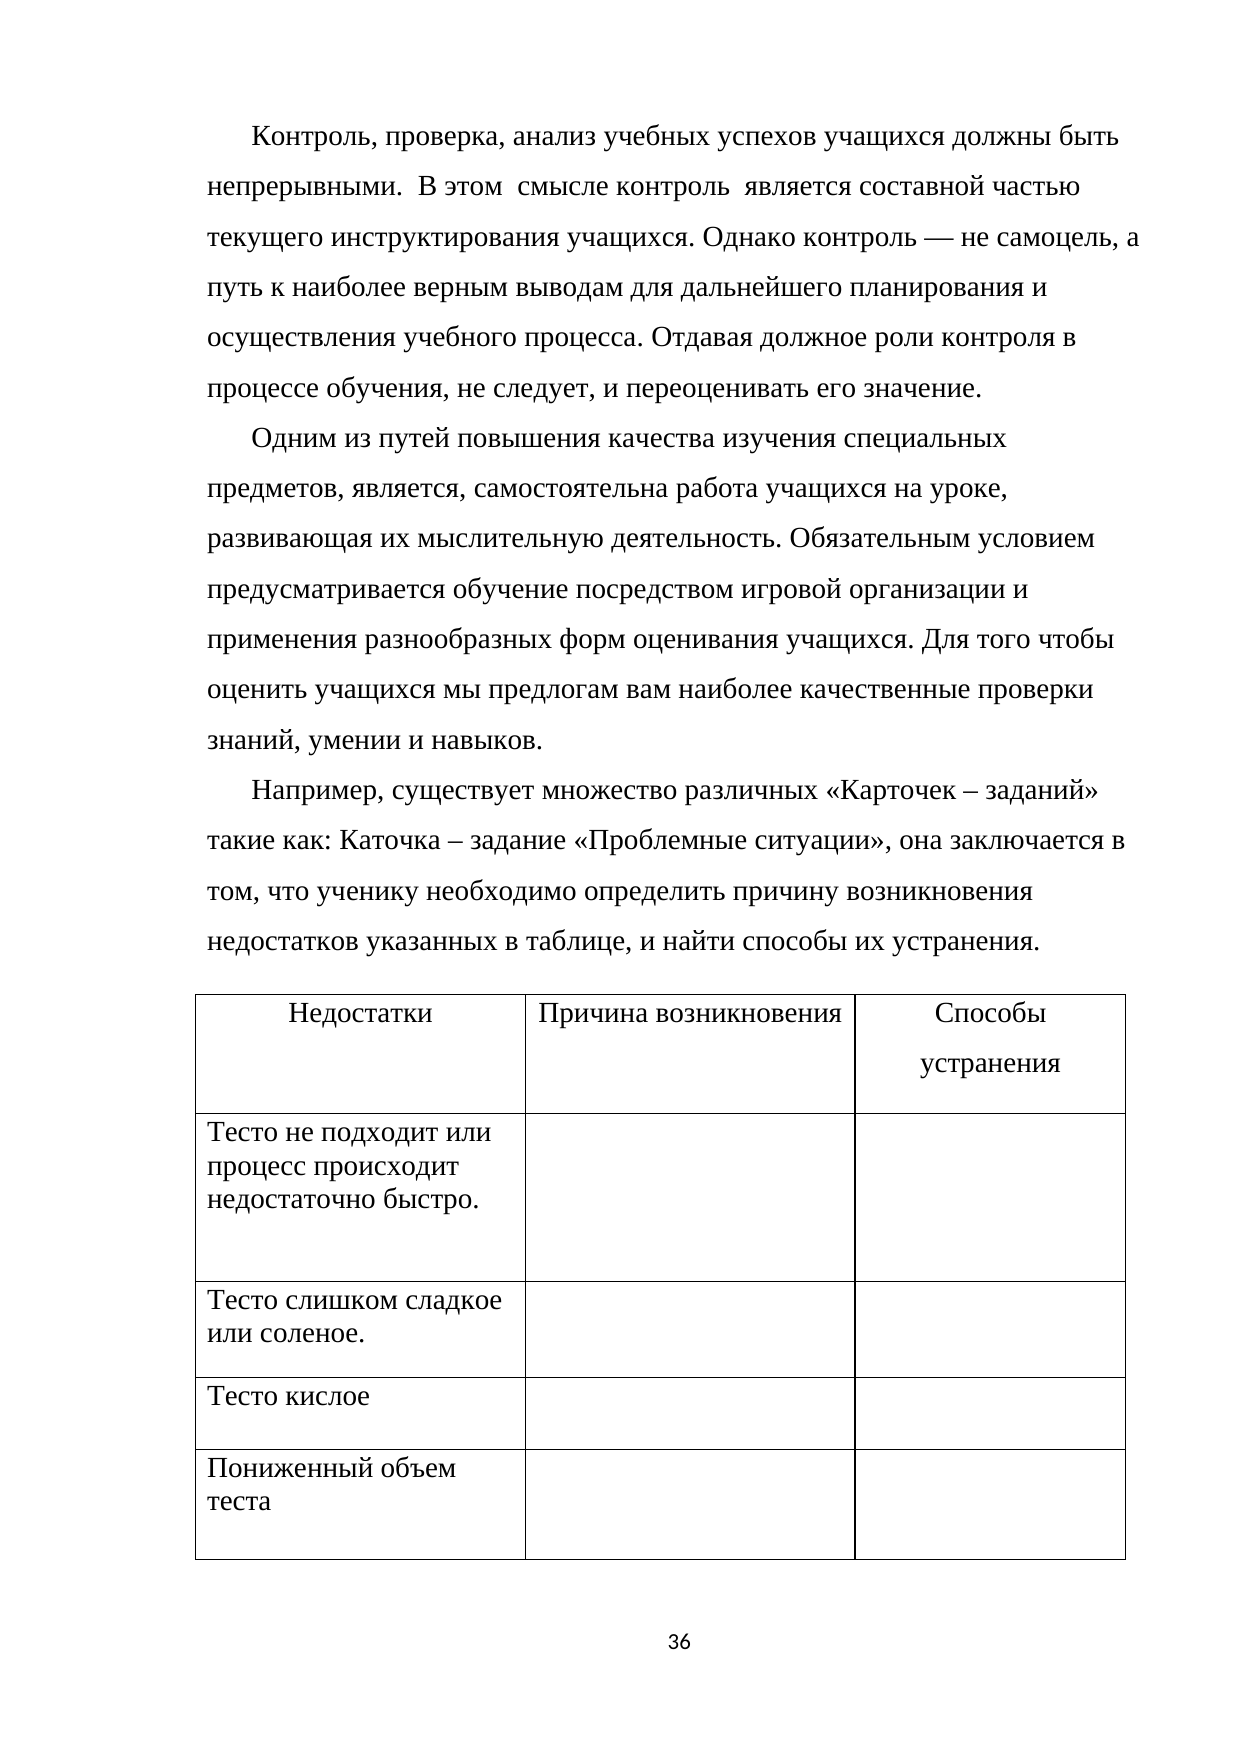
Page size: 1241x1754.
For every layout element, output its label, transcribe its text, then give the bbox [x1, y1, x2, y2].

table_cell [856, 1450, 1125, 1559]
table_header Причина возникновения [526, 995, 854, 1113]
table_cell [856, 1378, 1125, 1449]
table_cell [526, 1282, 854, 1377]
text Контроль, проверка, анализ учебных успехов учащихся должны быть непрерывными. В этом смысле контроль является составной частью текущего инструктирования учащихся. Однако контроль — не самоцель, а путь к наиболее верным выводам для дальнейшего планирования и осуществления учебного процесса. Отдавая должное роли контроля в процессе обучения, не следует, и переоценивать его значение. [207, 118, 1152, 403]
table_cell [856, 1282, 1125, 1377]
text Например, существует множество различных «Карточек – заданий» такие как: Каточка – задание «Проблемные ситуации», она заключается в том, что ученику необходимо определить причину возникновения недостатков указанных в таблице, и найти способы их устранения. [207, 772, 1152, 957]
table_cell Тесто кислое [196, 1378, 525, 1449]
table_header Недостатки [196, 995, 525, 1113]
table_cell Пониженный объем теста [196, 1450, 525, 1559]
table_cell [856, 1114, 1125, 1281]
table_cell [526, 1378, 854, 1449]
table_cell Тесто не подходит или процесс происходит недостаточно быстро. [196, 1114, 525, 1281]
table_cell [526, 1114, 854, 1281]
table_cell Тесто слишком сладкое или соленое. [196, 1282, 525, 1377]
text Одним из путей повышения качества изучения специальных предметов, является, самостоятельна работа учащихся на уроке, развивающая их мыслительную деятельность. Обязательным условием предусматривается обучение посредством игровой организации и применения разнообразных форм оценивания учащихся. Для того чтобы оценить учащихся мы предлогам вам наиболее качественные проверки знаний, умении и навыков. [207, 420, 1152, 755]
table_header Способы устранения [856, 995, 1125, 1113]
table_cell [526, 1450, 854, 1559]
